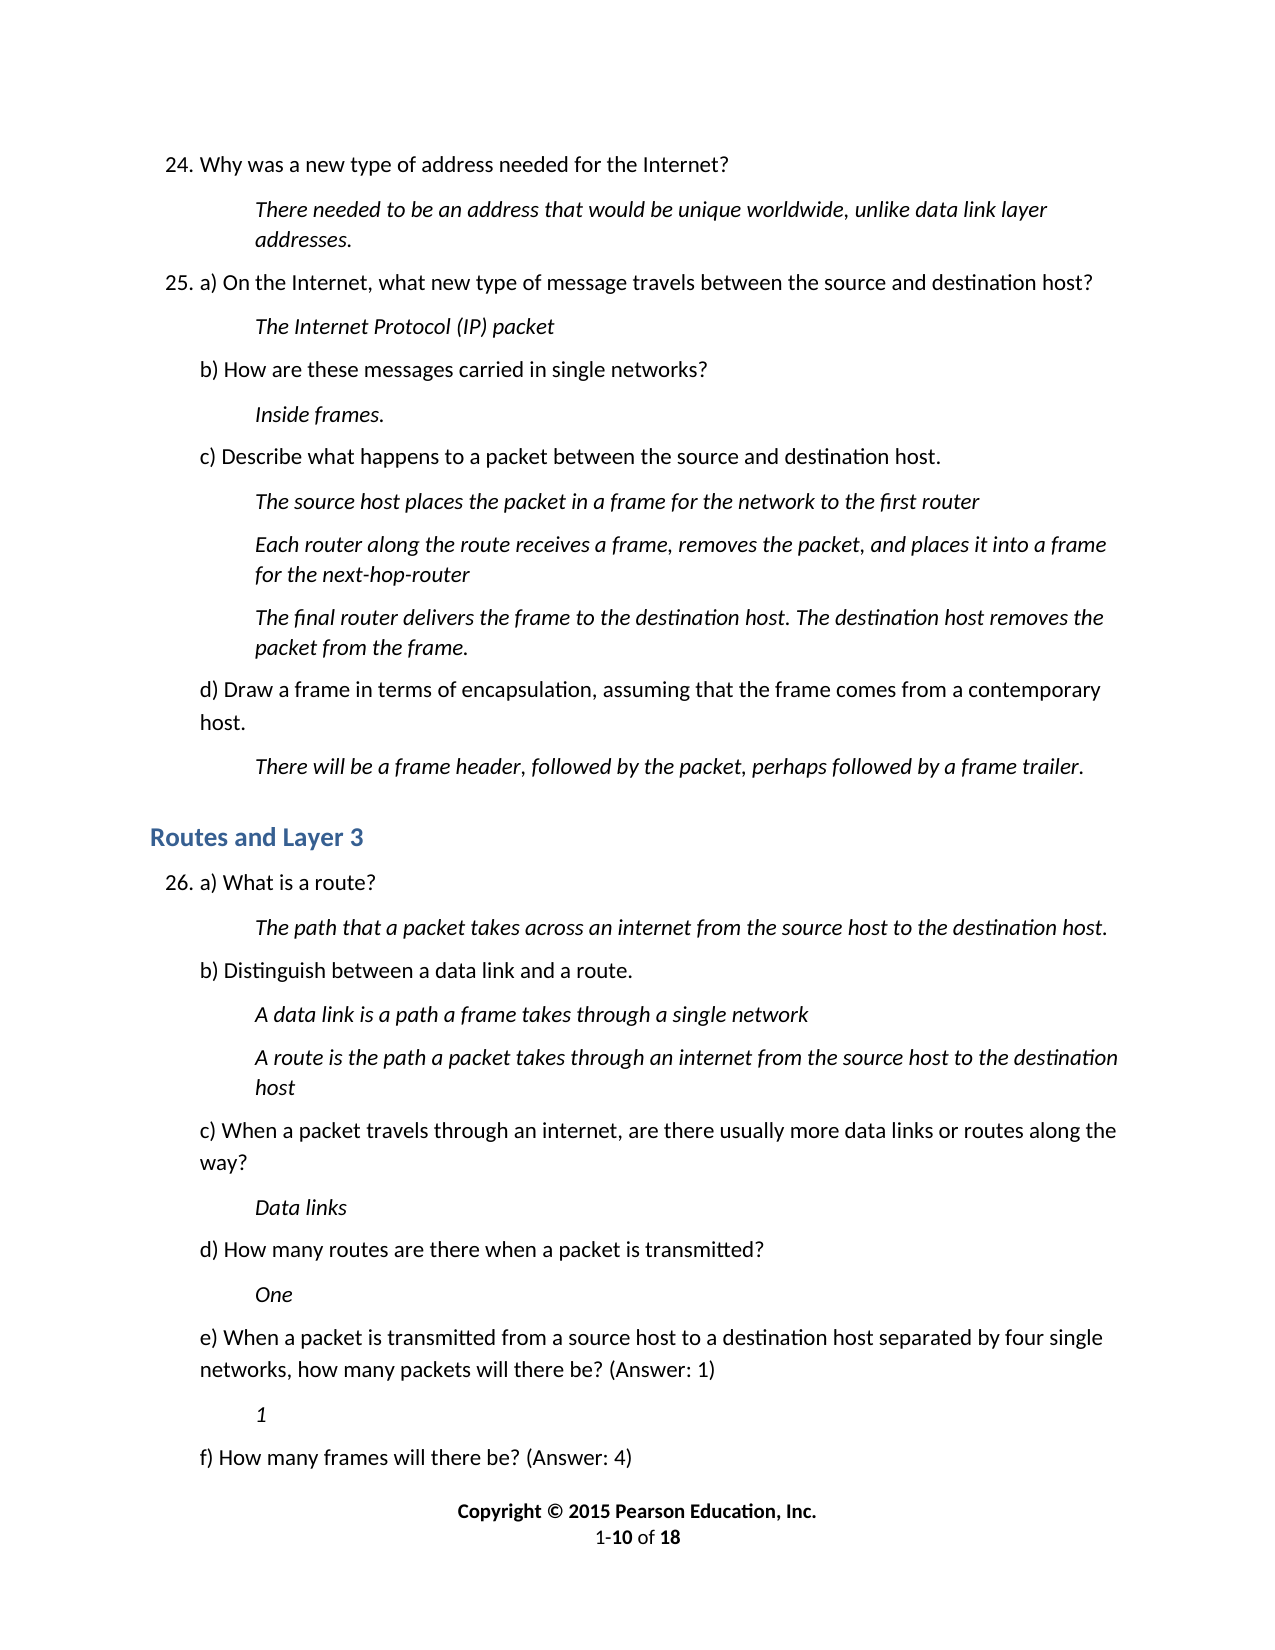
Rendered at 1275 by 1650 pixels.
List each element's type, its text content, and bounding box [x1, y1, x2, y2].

text 26. a) What is a route? [150, 868, 1125, 896]
text b) How are these messages carried in single networks? [150, 355, 1125, 383]
text 1 [255, 1400, 1125, 1428]
text One [255, 1280, 1125, 1308]
text The path that a packet takes across an internet from the source host to the destination host. [255, 913, 1125, 941]
text f) How many frames will there be? (Answer: 4) [150, 1443, 1125, 1471]
text A route is the path a packet takes through an internet from the source host to the destination host [255, 1043, 1125, 1101]
text c) When a packet travels through an internet, are there usually more data links or routes along the way? [150, 1116, 1125, 1176]
text b) Distinguish between a data link and a route. [150, 956, 1125, 984]
text The Internet Protocol (IP) packet [255, 312, 1125, 340]
text There will be a frame header, followed by the packet, perhaps followed by a frame trailer. [255, 752, 1125, 781]
text The source host places the packet in a frame for the network to the first router [255, 487, 1125, 515]
text d) Draw a frame in terms of encapsulation, assuming that the frame comes from a contemporary host. [150, 676, 1125, 736]
text A data link is a path a frame takes through a single network [255, 1000, 1125, 1028]
text e) When a packet is transmitted from a source host to a destination host separated by four single networks, how many packets will there be? (Answer: 1) [150, 1323, 1125, 1383]
subtitle Routes and Layer 3 [150, 820, 1125, 853]
text Inside frames. [255, 400, 1125, 428]
text 25. a) On the Internet, what new type of message travels between the source and destination host? [150, 268, 1125, 296]
text 24. Why was a new type of address needed for the Internet? [150, 150, 1125, 178]
text There needed to be an address that would be unique worldwide, unlike data link layer addresses. [255, 195, 1125, 253]
text Data links [255, 1193, 1125, 1221]
text The final router delivers the frame to the destination host. The destination host removes the packet from the frame. [255, 603, 1125, 661]
text c) Describe what happens to a packet between the source and destination host. [150, 442, 1125, 470]
text d) How many routes are there when a packet is transmitted? [150, 1236, 1125, 1264]
text Each router along the route receives a frame, removes the packet, and places it into a frame for the next-hop-router [255, 530, 1125, 588]
